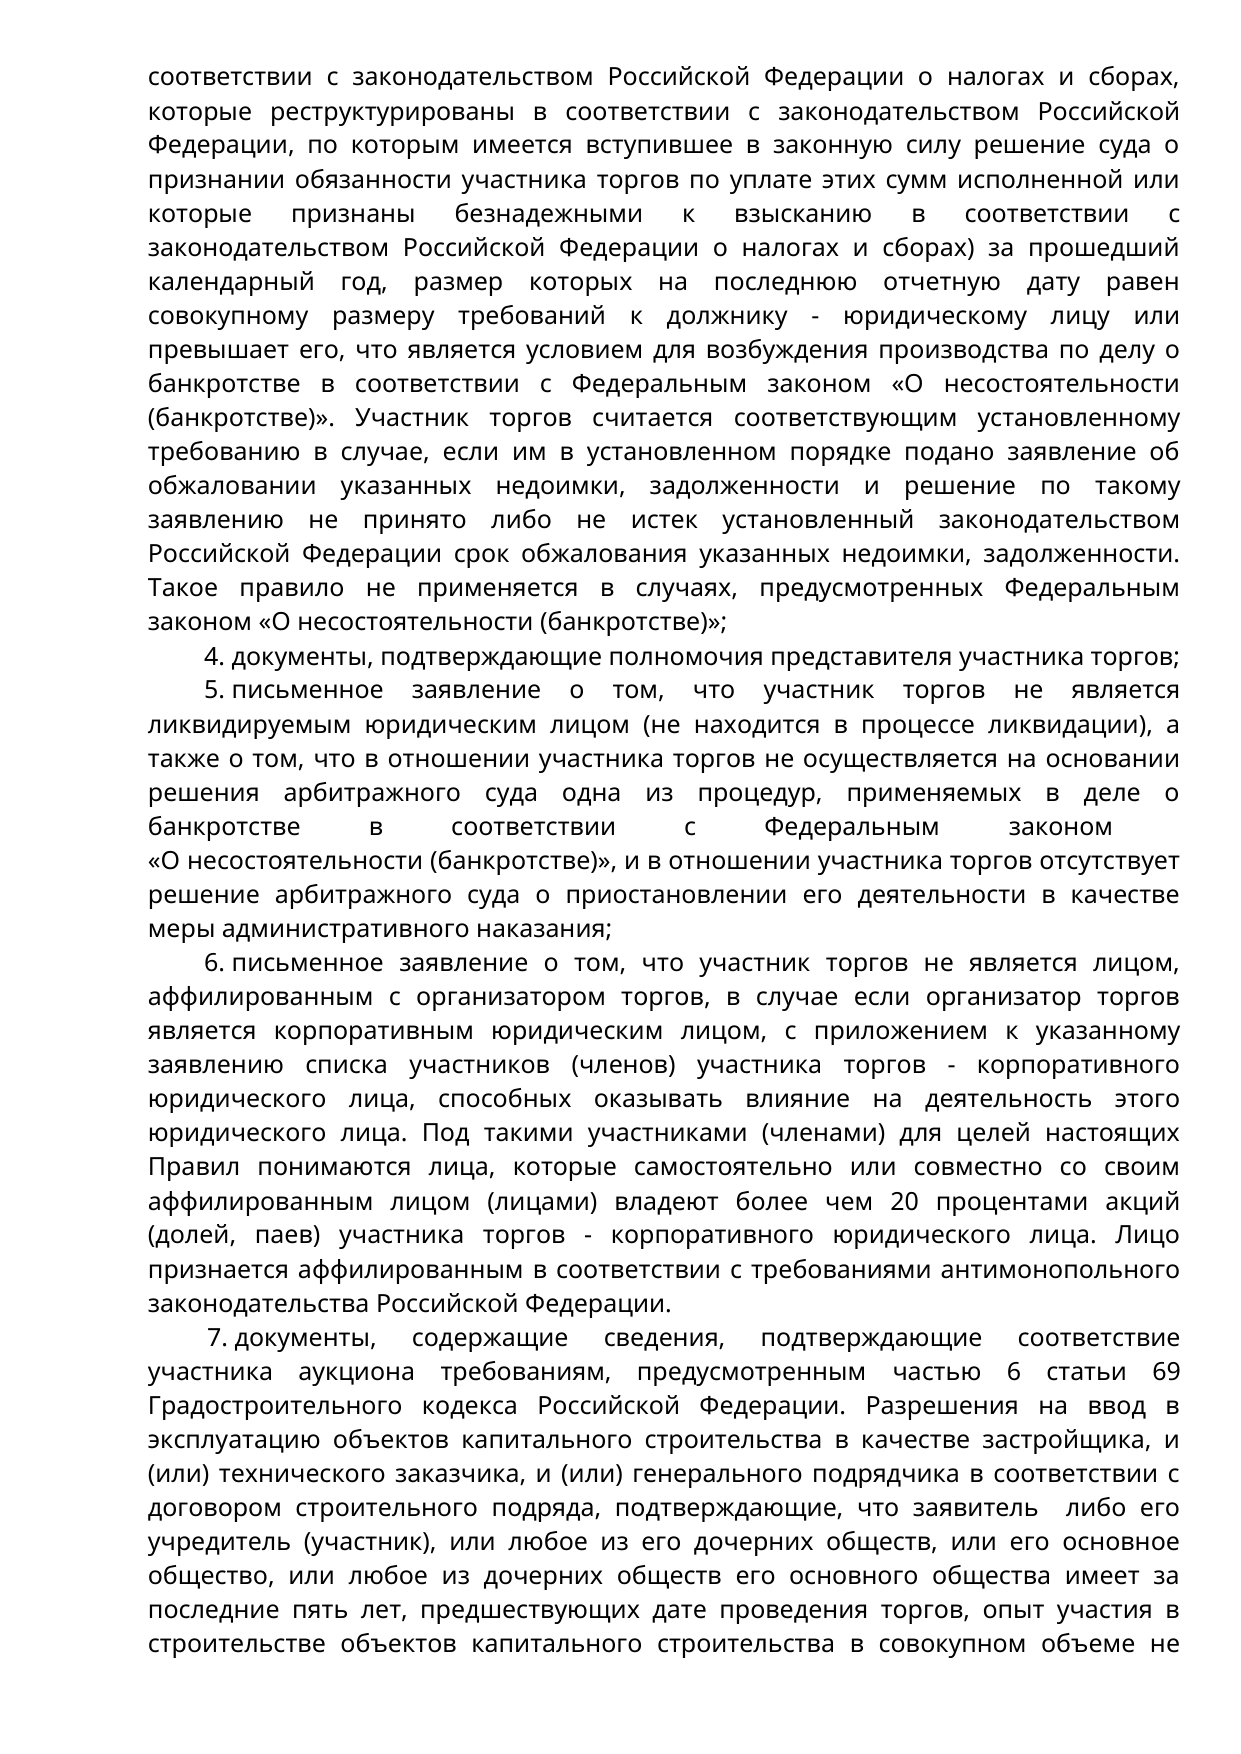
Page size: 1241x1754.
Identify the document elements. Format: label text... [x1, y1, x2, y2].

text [148, 1319, 1181, 1660]
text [148, 59, 1181, 638]
text 5. письменное заявление о том, что участник торгов не является ликвидируемым юридическим лицом (не находится в процессе ликвидации), а также о том, что в отношении участника торгов не осуществляется на основании решения арбитражного суда одна из процедур, применяемых в деле о банкротстве в соответствии с Федеральным законом «О несостоятельности (банкротстве)», и в отношении участника торгов отсутствует решение арбитражного суда о приостановлении его деятельности в качестве меры административного наказания; [148, 672, 1181, 945]
text 6. письменное заявление о том, что участник торгов не является лицом, аффилированным с организатором торгов, в случае если организатор торгов является корпоративным юридическим лицом, с приложением к указанному заявлению списка участников (членов) участника торгов - корпоративного юридического лица, способных оказывать влияние на деятельность этого юридического лица. Под такими участниками (членами) для целей настоящих Правил понимаются лица, которые самостоятельно или совместно со своим аффилированным лицом (лицами) владеют более чем 20 процентами акций (долей, паев) участника торгов - корпоративного юридического лица. Лицо признается аффилированным в соответствии с требованиями антимонопольного законодательства Российской Федерации. [148, 945, 1181, 1319]
text 4. документы, подтверждающие полномочия представителя участника торгов; [148, 638, 1181, 672]
